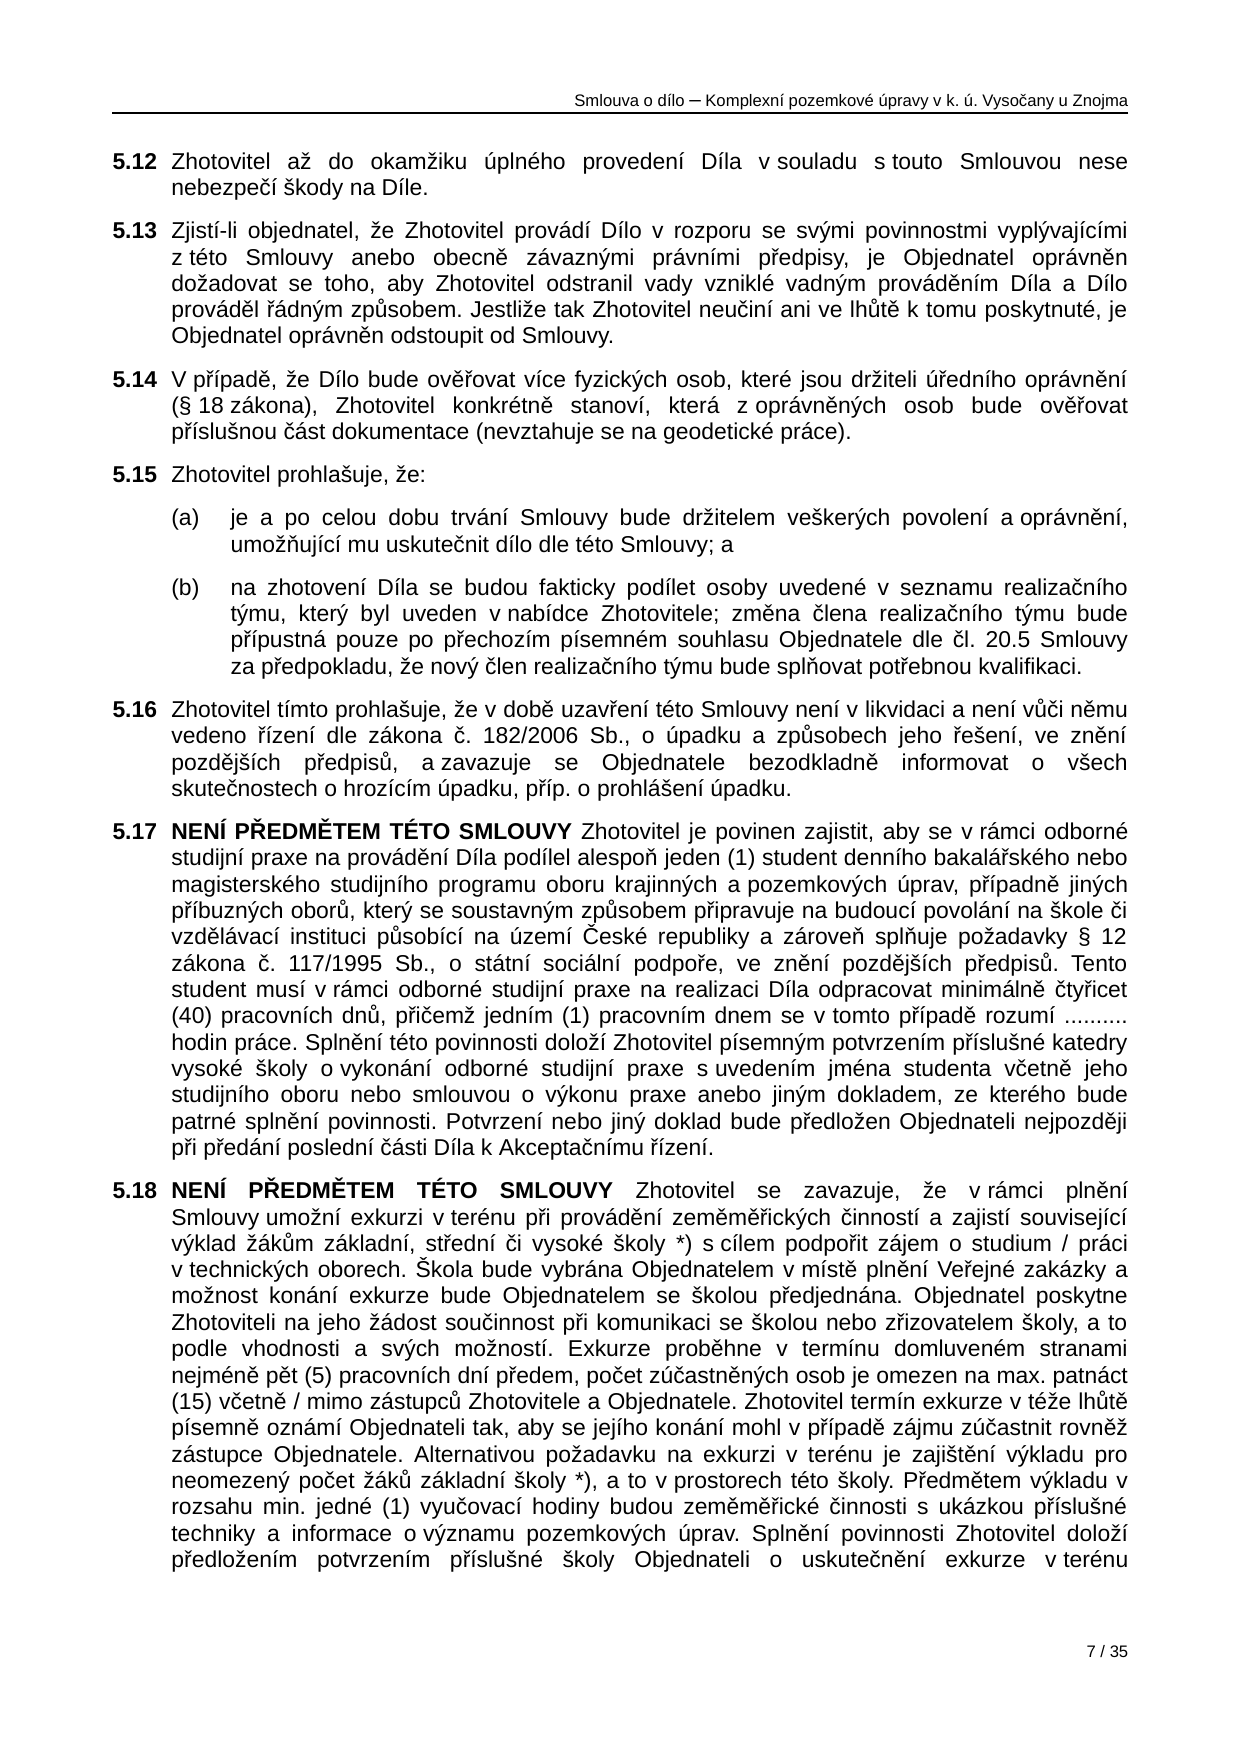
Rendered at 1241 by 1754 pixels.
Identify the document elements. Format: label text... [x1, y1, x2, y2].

text Zhotovitel až do okamžiku úplného provedení Díla v souladu s touto Smlouvou nese nebezpečí škody na Díle. [112, 148, 1128, 200]
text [112, 1177, 1128, 1572]
text Zhotovitel prohlašuje, že: [112, 461, 1128, 488]
list na zhotovení Díla se budou fakticky podílet osoby uvedené v seznamu realizačního týmu, který byl uveden v nabídce Zhotovitele; změna člena realizačního týmu bude přípustná pouze po přechozím písemném souhlasu Objednatele dle čl. 20.5 Smlouvy za předpokladu, že nový člen realizačního týmu bude splňovat potřebnou kvalifikaci. [171, 574, 1128, 679]
text NENÍ PŘEDMĚTEM TÉTO SMLOUVY Zhotovitel je povinen zajistit, aby se v rámci odborné studijní praxe na provádění Díla podílel alespoň jeden (1) student denního bakalářského nebo magisterského studijního programu oboru krajinných a pozemkových úprav, případně jiných příbuzných oborů, který se soustavným způsobem připravuje na budoucí povolání na škole či vzdělávací instituci působící na území České republiky a zároveň splňuje požadavky § 12 zákona č. 117/1995 Sb., o státní sociální podpoře, ve znění pozdějších předpisů. Tento student musí v rámci odborné studijní praxe na realizaci Díla odpracovat minimálně čtyřicet (40) pracovních dnů, přičemž jedním (1) pracovním dnem se v tomto případě rozumí .......... hodin práce. Splnění této povinnosti doloží Zhotovitel písemným potvrzením příslušné katedry vysoké školy o vykonání odborné studijní praxe s uvedením jména studenta včetně jeho studijního oboru nebo smlouvou o výkonu praxe anebo jiným dokladem, ze kterého bude patrné splnění povinnosti. Potvrzení nebo jiný doklad bude předložen Objednateli nejpozději při předání poslední části Díla k Akceptačnímu řízení. [112, 818, 1128, 1160]
text Zjistí-li objednatel, že Zhotovitel provádí Dílo v rozporu se svými povinnostmi vyplývajícími z této Smlouvy anebo obecně závaznými právními předpisy, je Objednatel oprávněn dožadovat se toho, aby Zhotovitel odstranil vady vzniklé vadným prováděním Díla a Dílo prováděl řádným způsobem. Jestliže tak Zhotovitel neučiní ani ve lhůtě k tomu poskytnuté, je Objednatel oprávněn odstoupit od Smlouvy. [112, 217, 1128, 349]
list je a po celou dobu trvání Smlouvy bude držitelem veškerých povolení a oprávnění, umožňující mu uskutečnit dílo dle této Smlouvy; a [171, 504, 1128, 557]
text V případě, že Dílo bude ověřovat více fyzických osob, které jsou držiteli úředního oprávnění (§ 18 zákona), Zhotovitel konkrétně stanoví, která z oprávněných osob bude ověřovat příslušnou část dokumentace (nevztahuje se na geodetické práce). [112, 366, 1128, 444]
text Zhotovitel tímto prohlašuje, že v době uzavření této Smlouvy není v likvidaci a není vůči němu vedeno řízení dle zákona č. 182/2006 Sb., o úpadku a způsobech jeho řešení, ve znění pozdějších předpisů, a zavazuje se Objednatele bezodkladně informovat o všech skutečnostech o hrozícím úpadku, příp. o prohlášení úpadku. [112, 696, 1128, 801]
